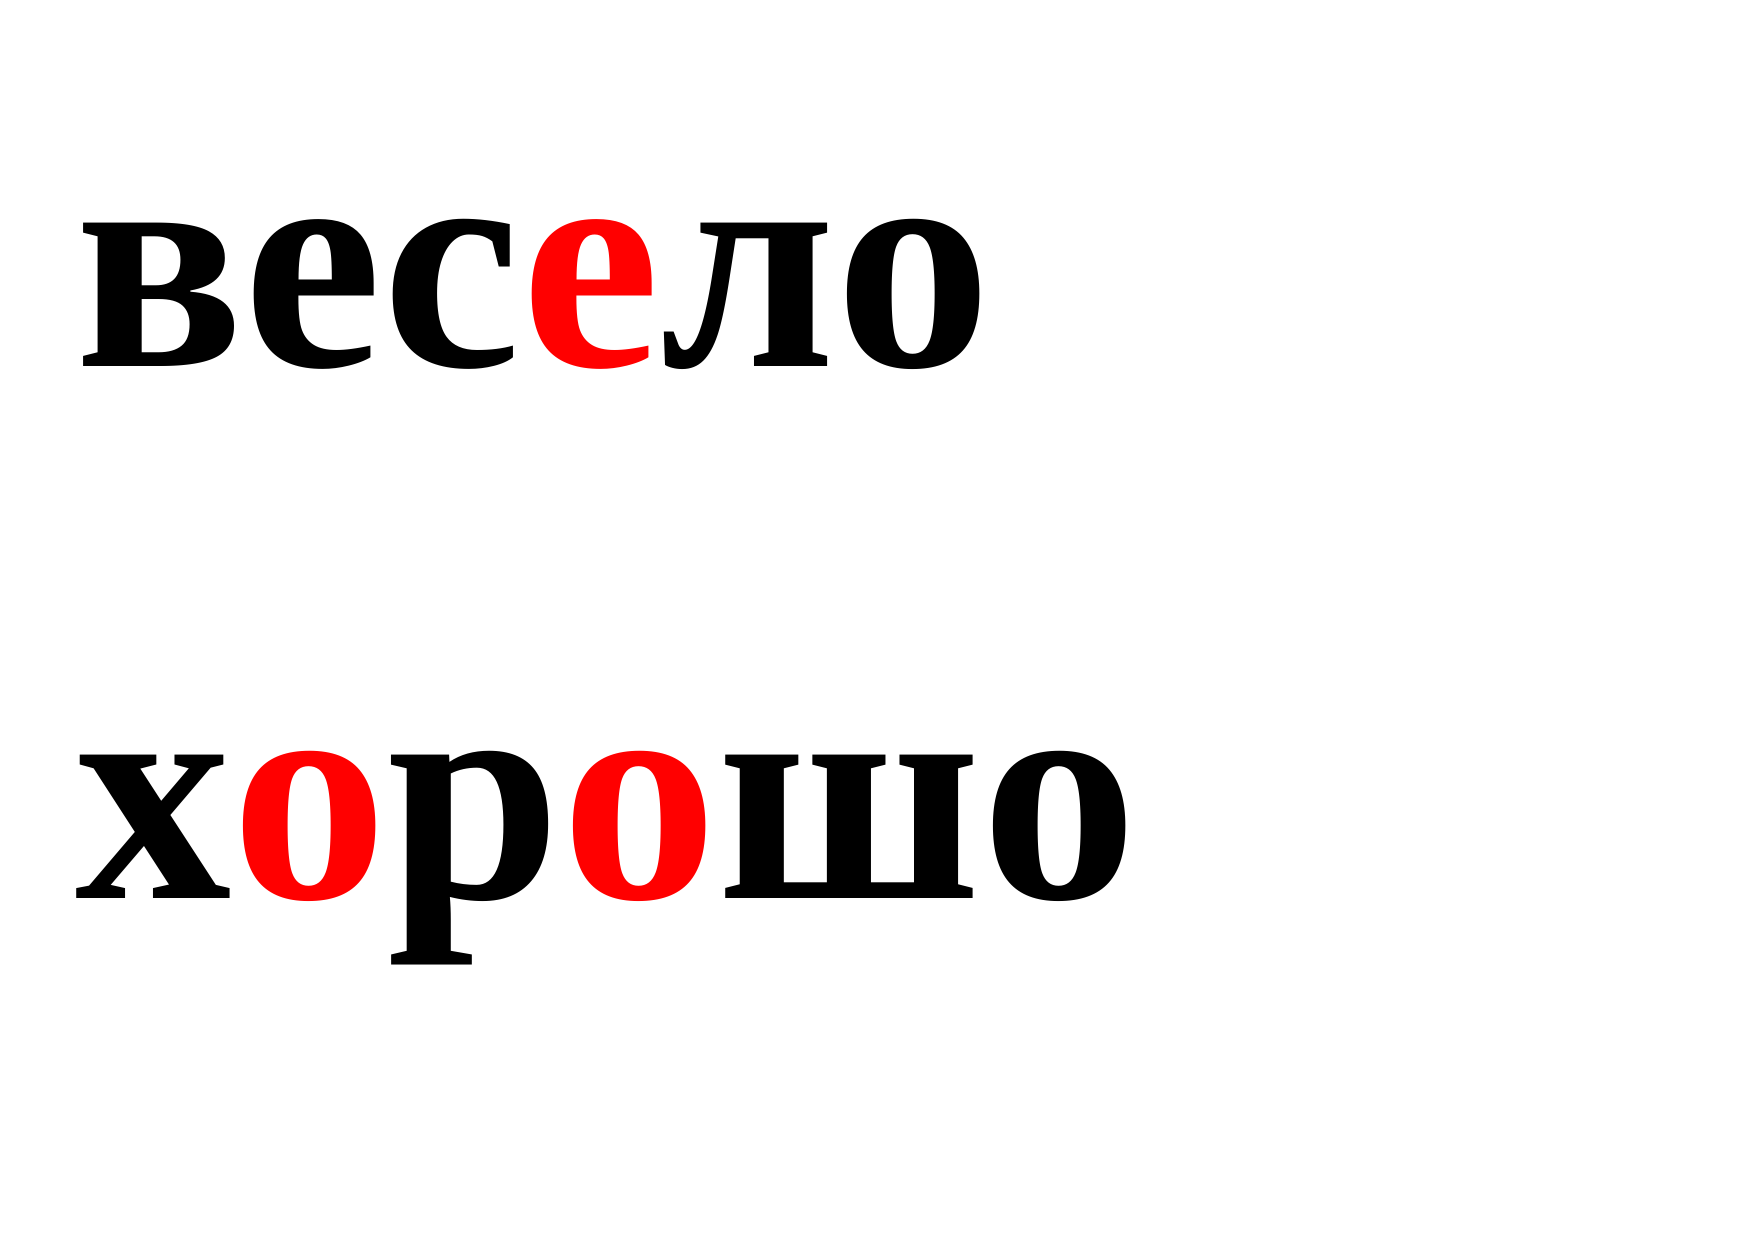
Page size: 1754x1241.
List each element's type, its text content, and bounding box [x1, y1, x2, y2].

text весело [75, 75, 1679, 434]
text хорошо [75, 607, 1679, 966]
